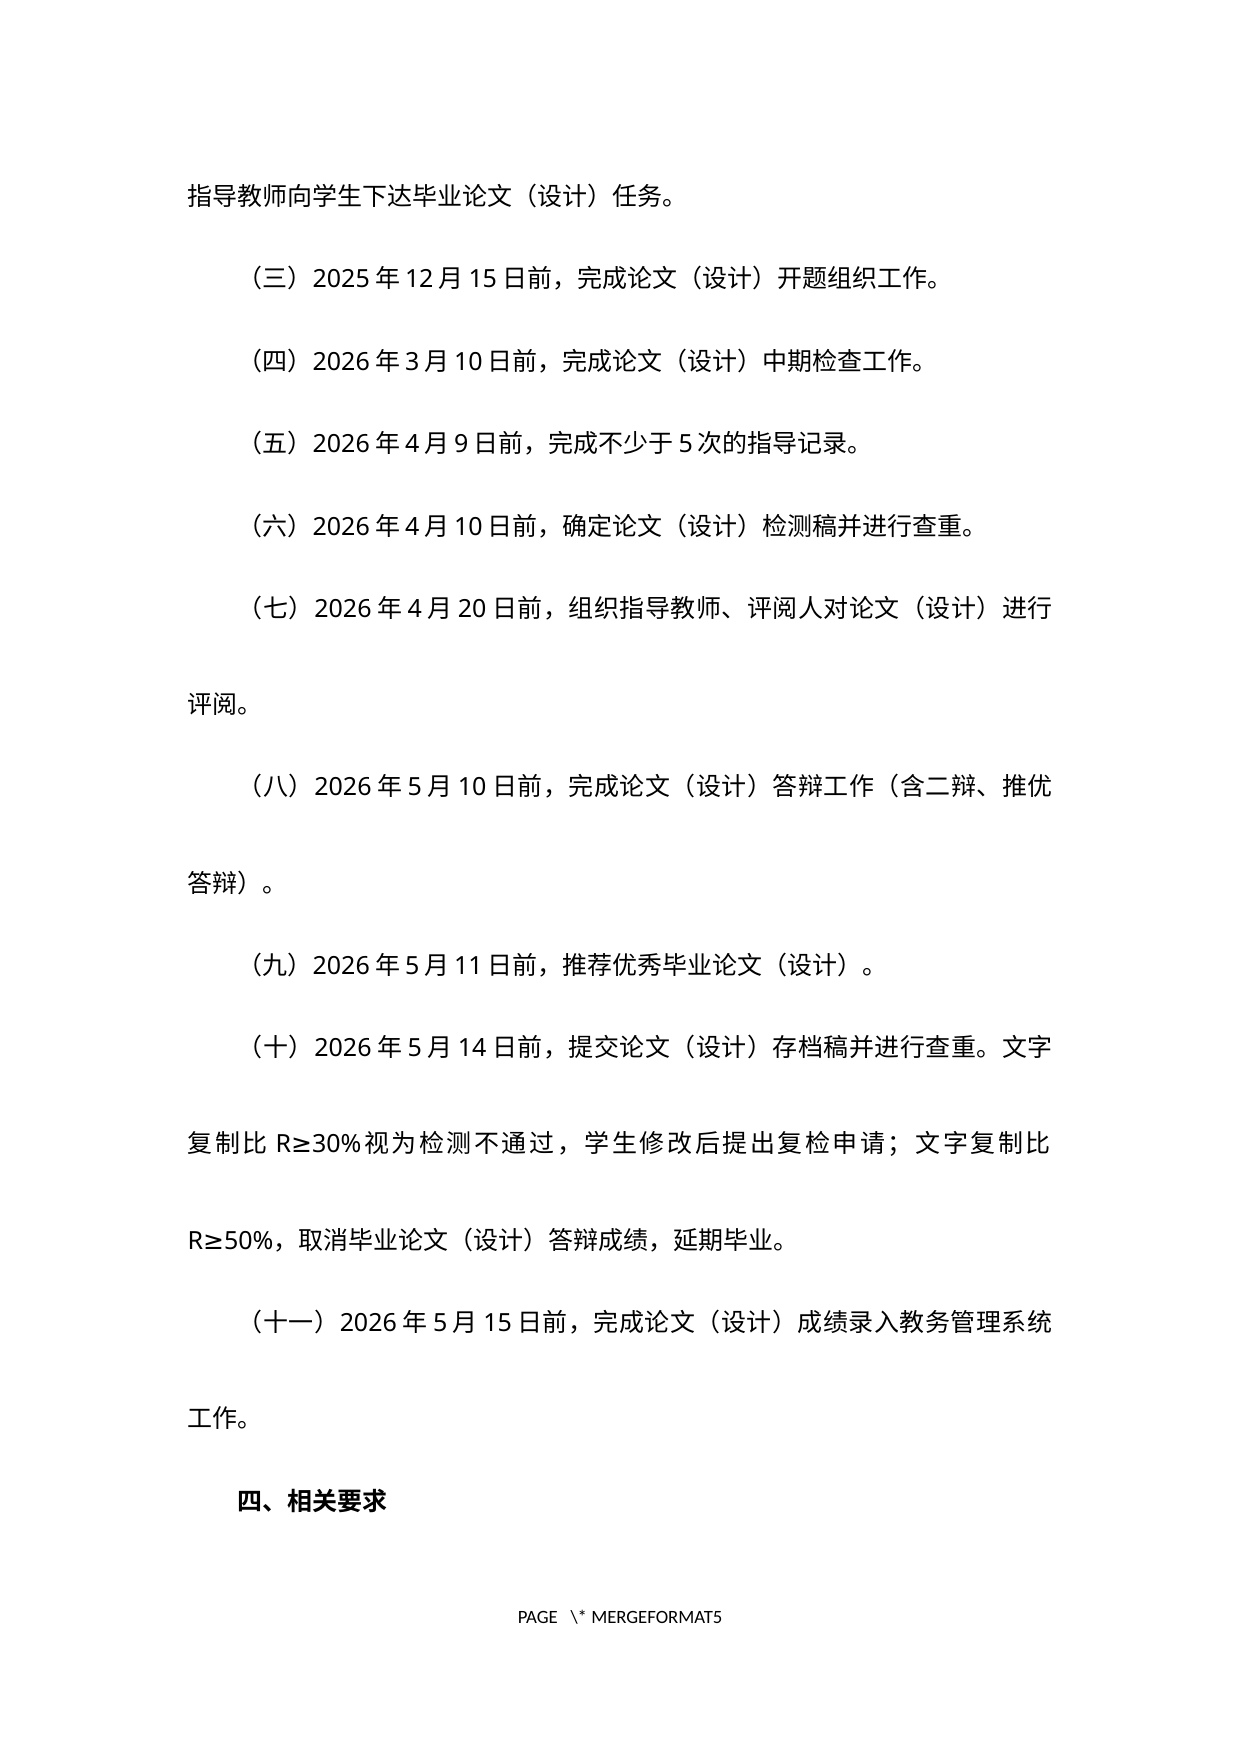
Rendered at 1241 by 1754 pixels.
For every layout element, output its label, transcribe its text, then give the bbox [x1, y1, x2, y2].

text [187, 162, 1053, 227]
text （三）2025年12月15日前，完成论文（设计）开题组织工作。 [187, 244, 1053, 309]
text （六）2026年4月10日前，确定论文（设计）检测稿并进行查重。 [187, 492, 1053, 557]
text （七）2026年4月20日前，组织指导教师、评阅人对论文（设计）进行评阅。 [187, 574, 1053, 735]
text （四）2026年3月10日前，完成论文（设计）中期检查工作。 [187, 327, 1053, 392]
text （八）2026年5月10日前，完成论文（设计）答辩工作（含二辩、推优答辩）。 [187, 752, 1053, 914]
text 四、相关要求 [187, 1467, 1053, 1532]
text （五）2026年4月9日前，完成不少于5次的指导记录。 [187, 409, 1053, 474]
text （九）2026年5月11日前，推荐优秀毕业论文（设计）。 [187, 931, 1053, 996]
text （十）2026年5月14日前，提交论文（设计）存档稿并进行查重。文字复制比R≥30%视为检测不通过，学生修改后提出复检申请；文字复制比R≥50%，取消毕业论文（设计）答辩成绩，延期毕业。 [187, 1013, 1053, 1271]
text （十一）2026年5月15日前，完成论文（设计）成绩录入教务管理系统工作。 [187, 1288, 1053, 1449]
